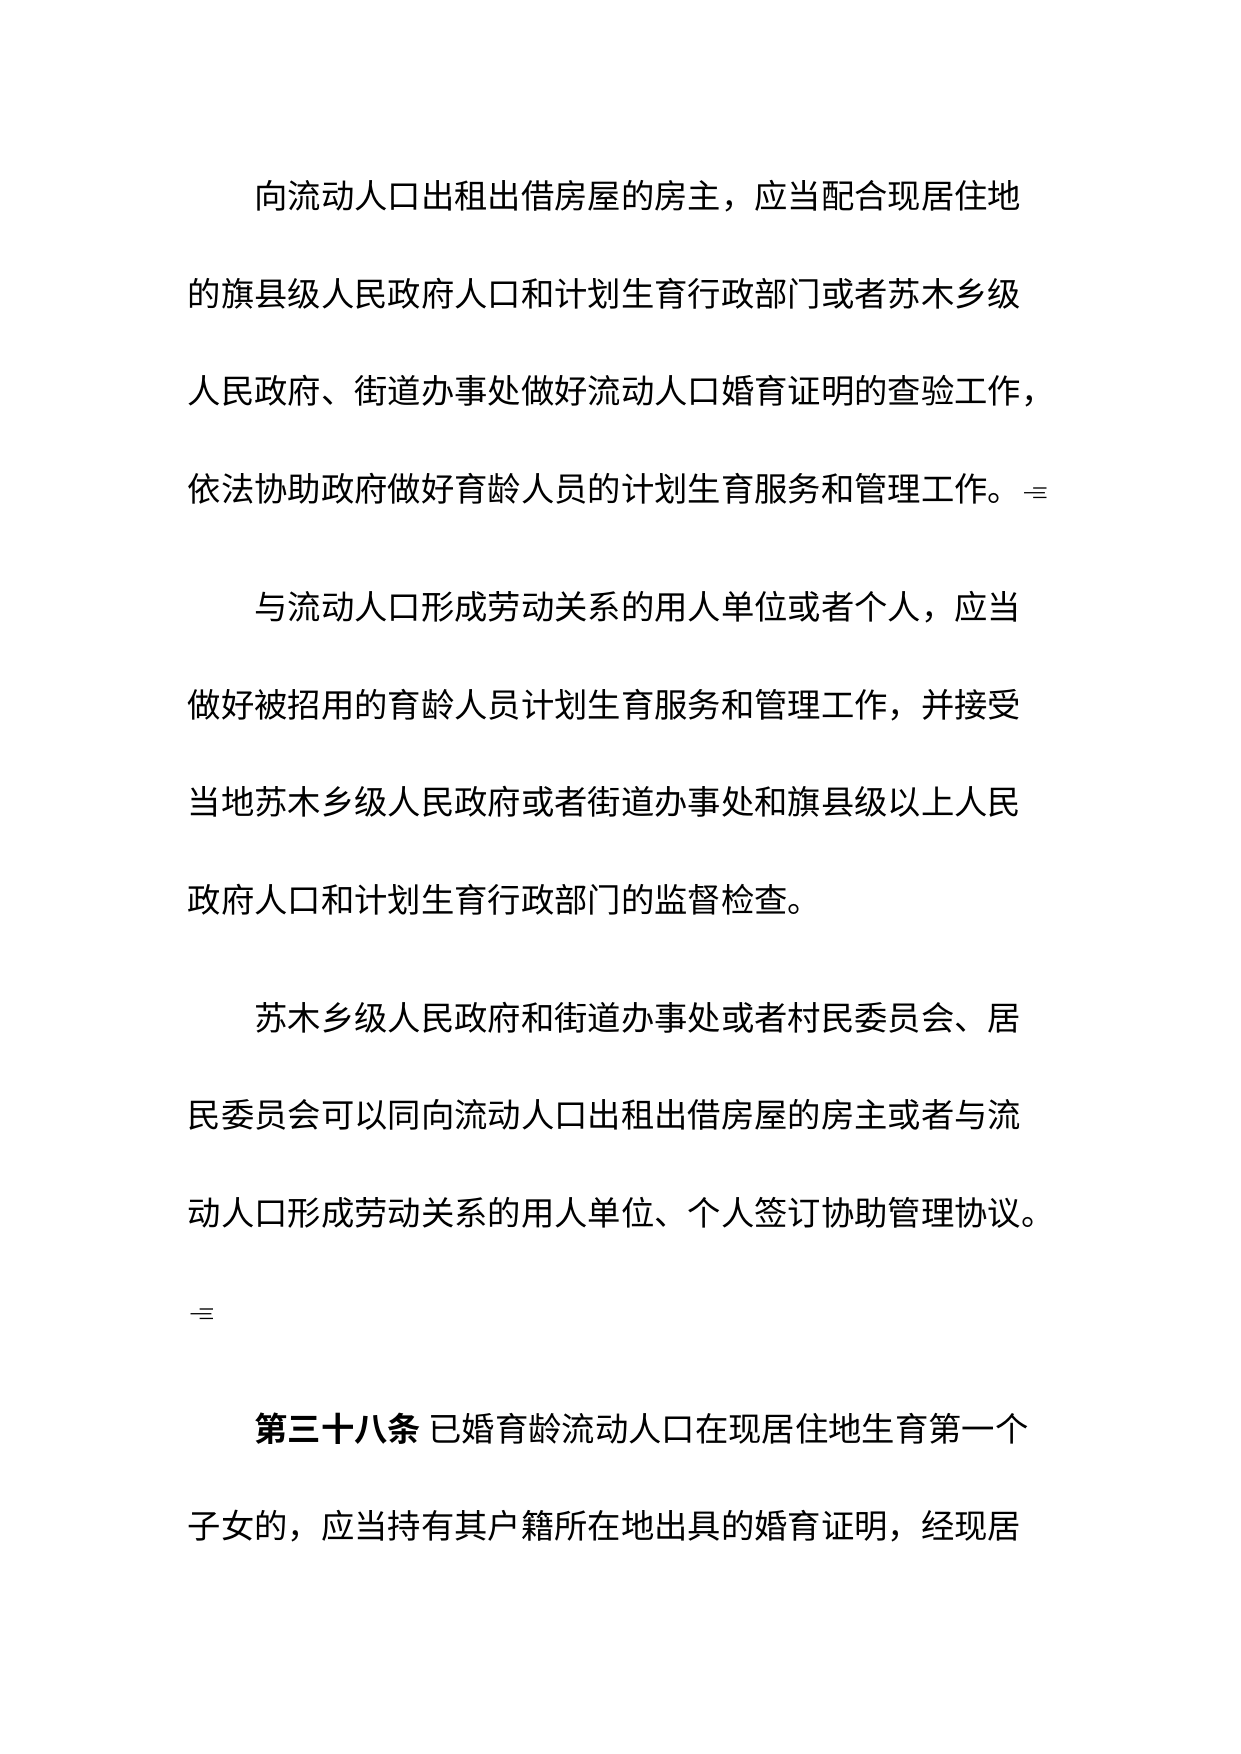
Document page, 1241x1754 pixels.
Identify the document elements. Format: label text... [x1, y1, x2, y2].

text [187, 1394, 1053, 1557]
text 与流动人口形成劳动关系的用人单位或者个人，应当做好被招用的育龄人员计划生育服务和管理工作，并接受当地苏木乡级人民政府或者街道办事处和旗县级以上人民政府人口和计划生育行政部门的监督检查。 [187, 573, 1053, 930]
text 苏木乡级人民政府和街道办事处或者村民委员会、居民委员会可以同向流动人口出租出借房屋的房主或者与流动人口形成劳动关系的用人单位、个人签订协助管理协议。 [187, 983, 1053, 1341]
text 向流动人口出租出借房屋的房主，应当配合现居住地的旗县级人民政府人口和计划生育行政部门或者苏木乡级人民政府、街道办事处做好流动人口婚育证明的查验工作，依法协助政府做好育龄人员的计划生育服务和管理工作。 [187, 162, 1053, 519]
